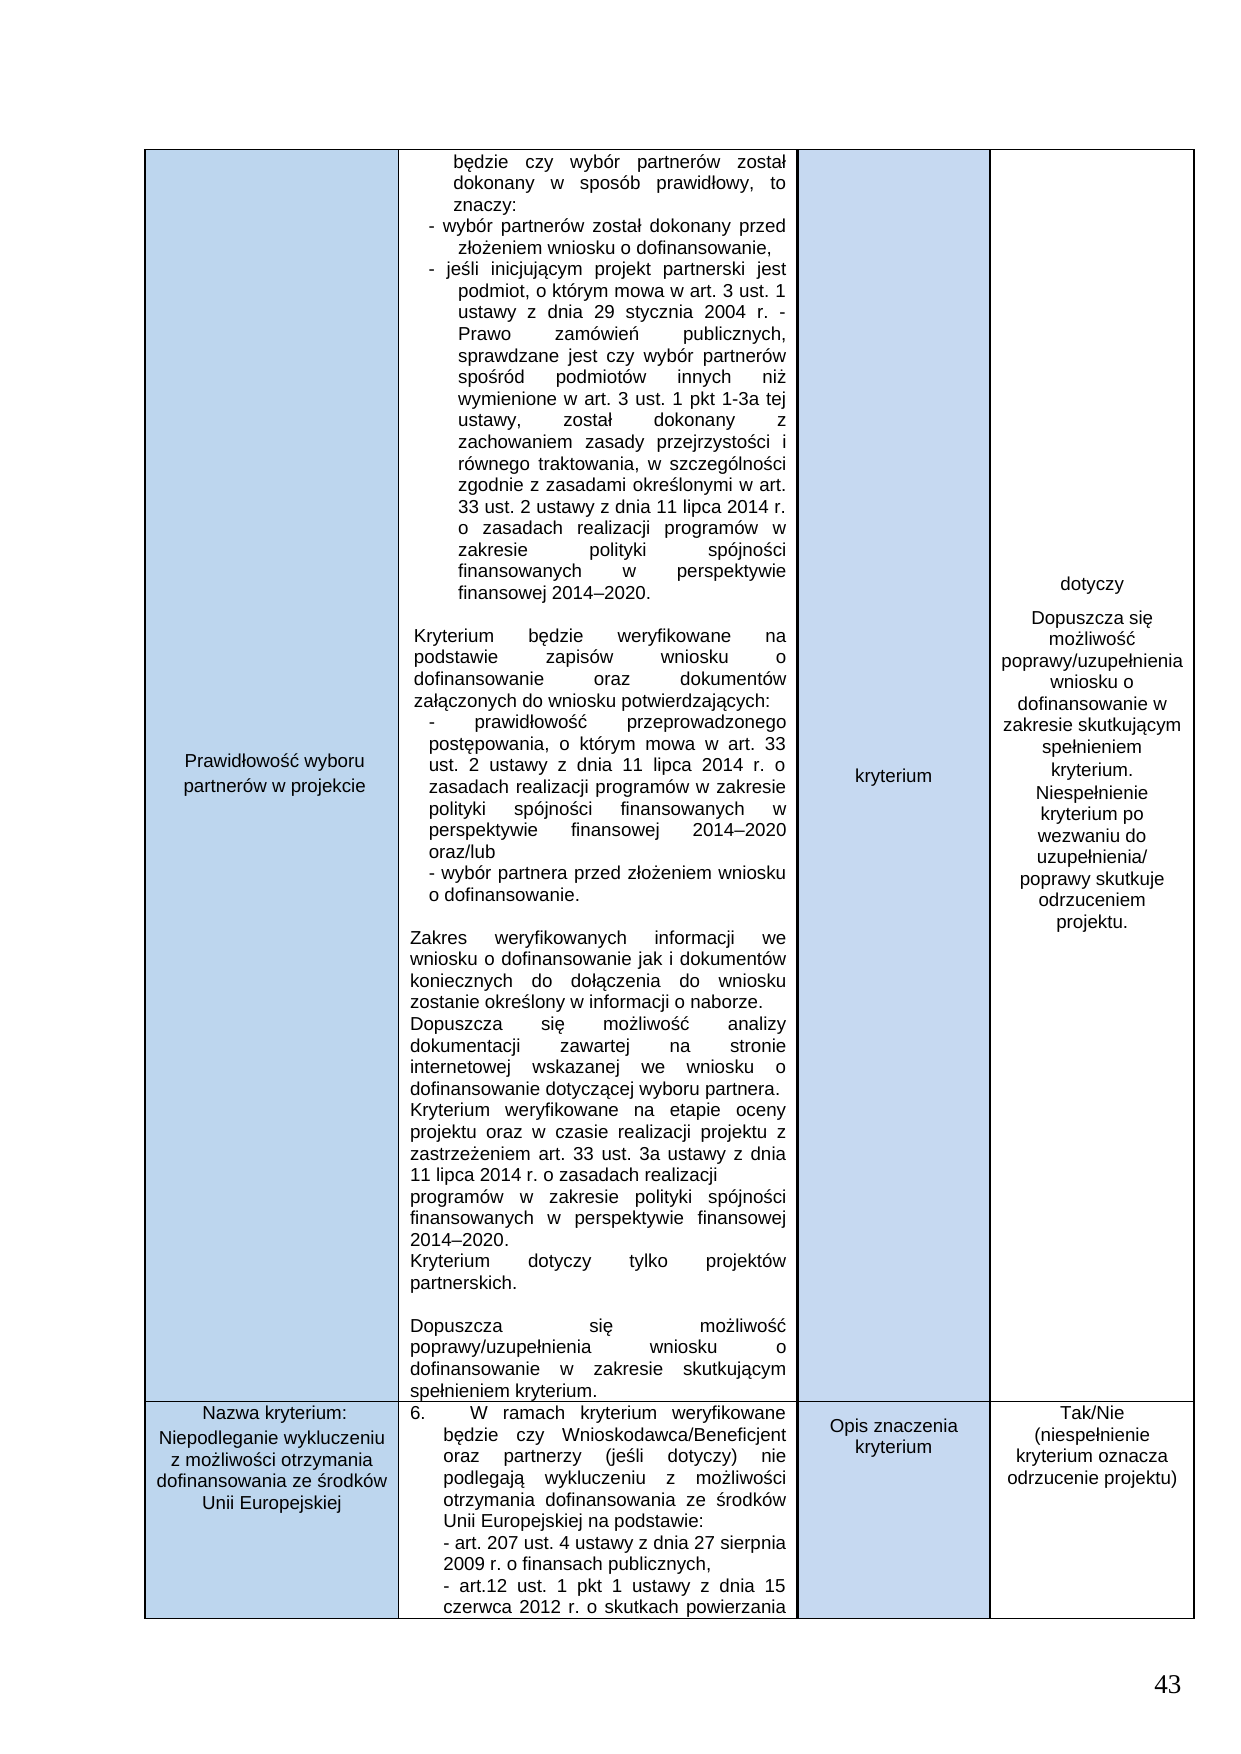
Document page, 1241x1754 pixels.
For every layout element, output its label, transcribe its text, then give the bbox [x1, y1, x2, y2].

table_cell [991, 150, 1193, 1401]
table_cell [399, 1402, 796, 1618]
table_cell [799, 1402, 989, 1618]
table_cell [146, 150, 398, 1401]
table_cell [991, 1402, 1193, 1618]
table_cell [799, 150, 989, 1401]
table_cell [146, 1402, 398, 1618]
